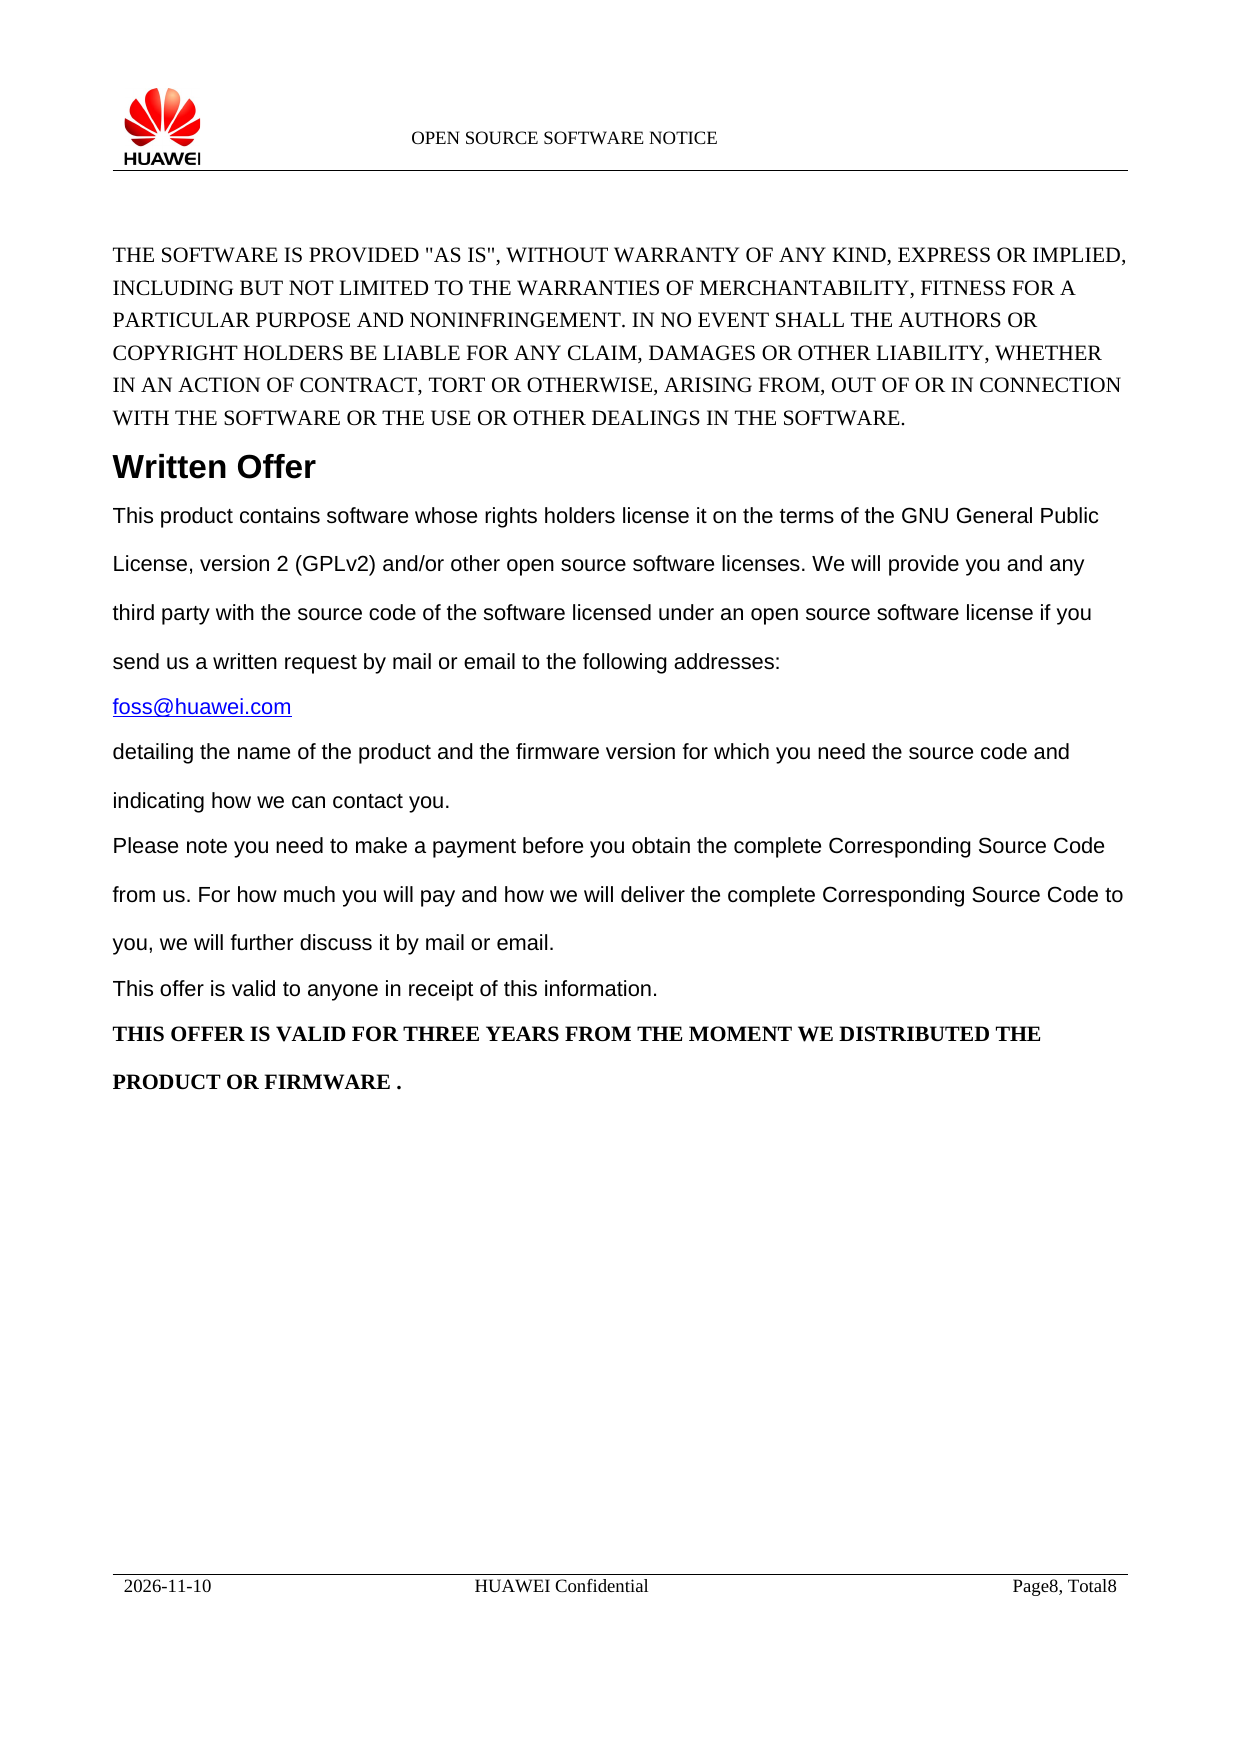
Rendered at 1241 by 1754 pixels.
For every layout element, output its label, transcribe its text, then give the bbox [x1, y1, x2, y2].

text Please note you need to make a payment before you obtain the complete Corresponding Source Code from us. For how much you will pay and how we will deliver the complete Corresponding Source Code to you, we will further discuss it by mail or email. [112, 829, 1128, 959]
text Written Offer [112, 434, 1128, 499]
picture [124, 88, 201, 165]
text detailing the name of the product and the firmware version for which you need the source code and indicating how we can contact you. [112, 735, 1128, 817]
text foss@huawei.com [112, 690, 1128, 723]
text This offer is valid to anyone in receipt of this information. [112, 972, 1128, 1004]
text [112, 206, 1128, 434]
text This product contains software whose rights holders license it on the terms of the GNU General Public License, version 2 (GPLv2) and/or other open source software licenses. We will provide you and any third party with the source code of the software licensed under an open source software license if you send us a written request by mail or email to the following addresses: [112, 499, 1128, 678]
text This offer is valid for three years from the moment we distributed the product or firmware . [112, 1017, 1128, 1098]
